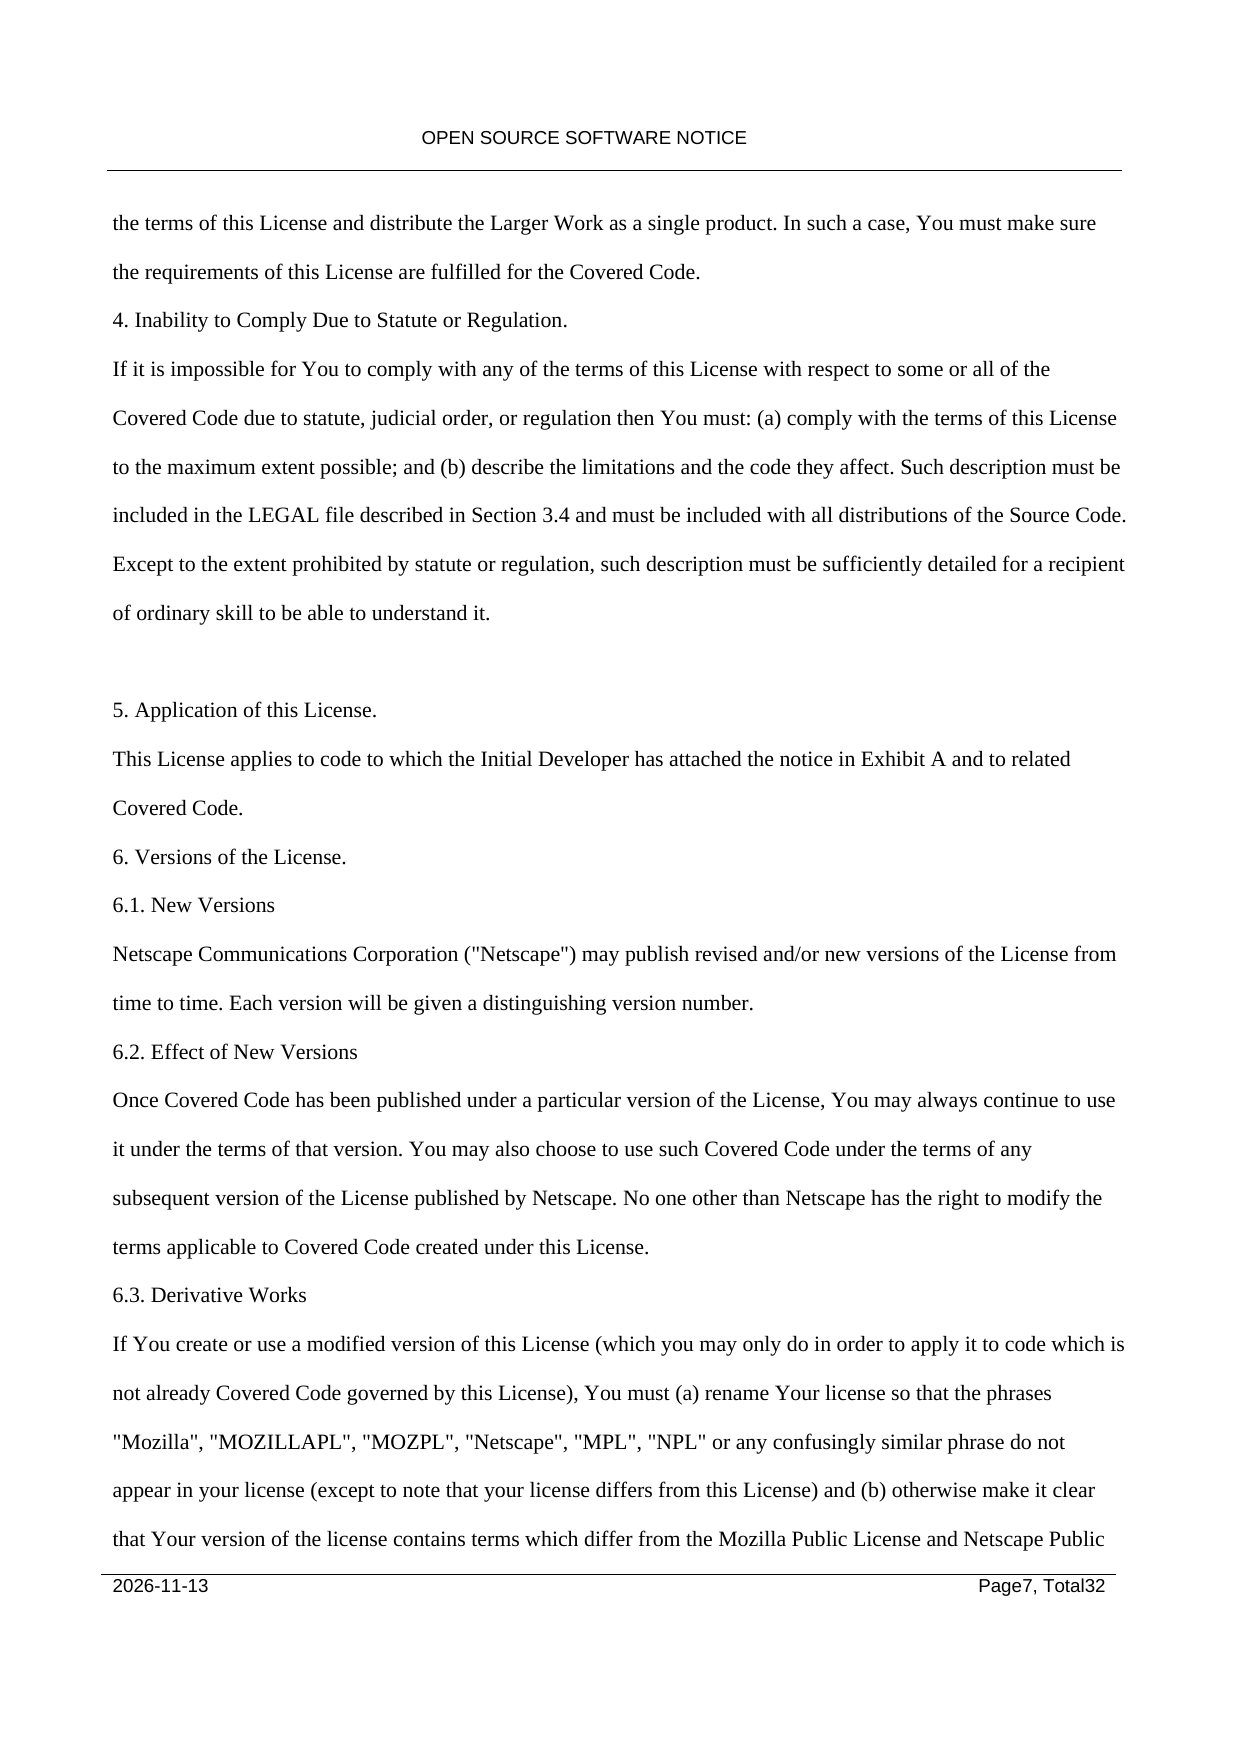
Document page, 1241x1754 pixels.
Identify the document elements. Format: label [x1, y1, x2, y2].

text [112, 206, 1128, 1555]
